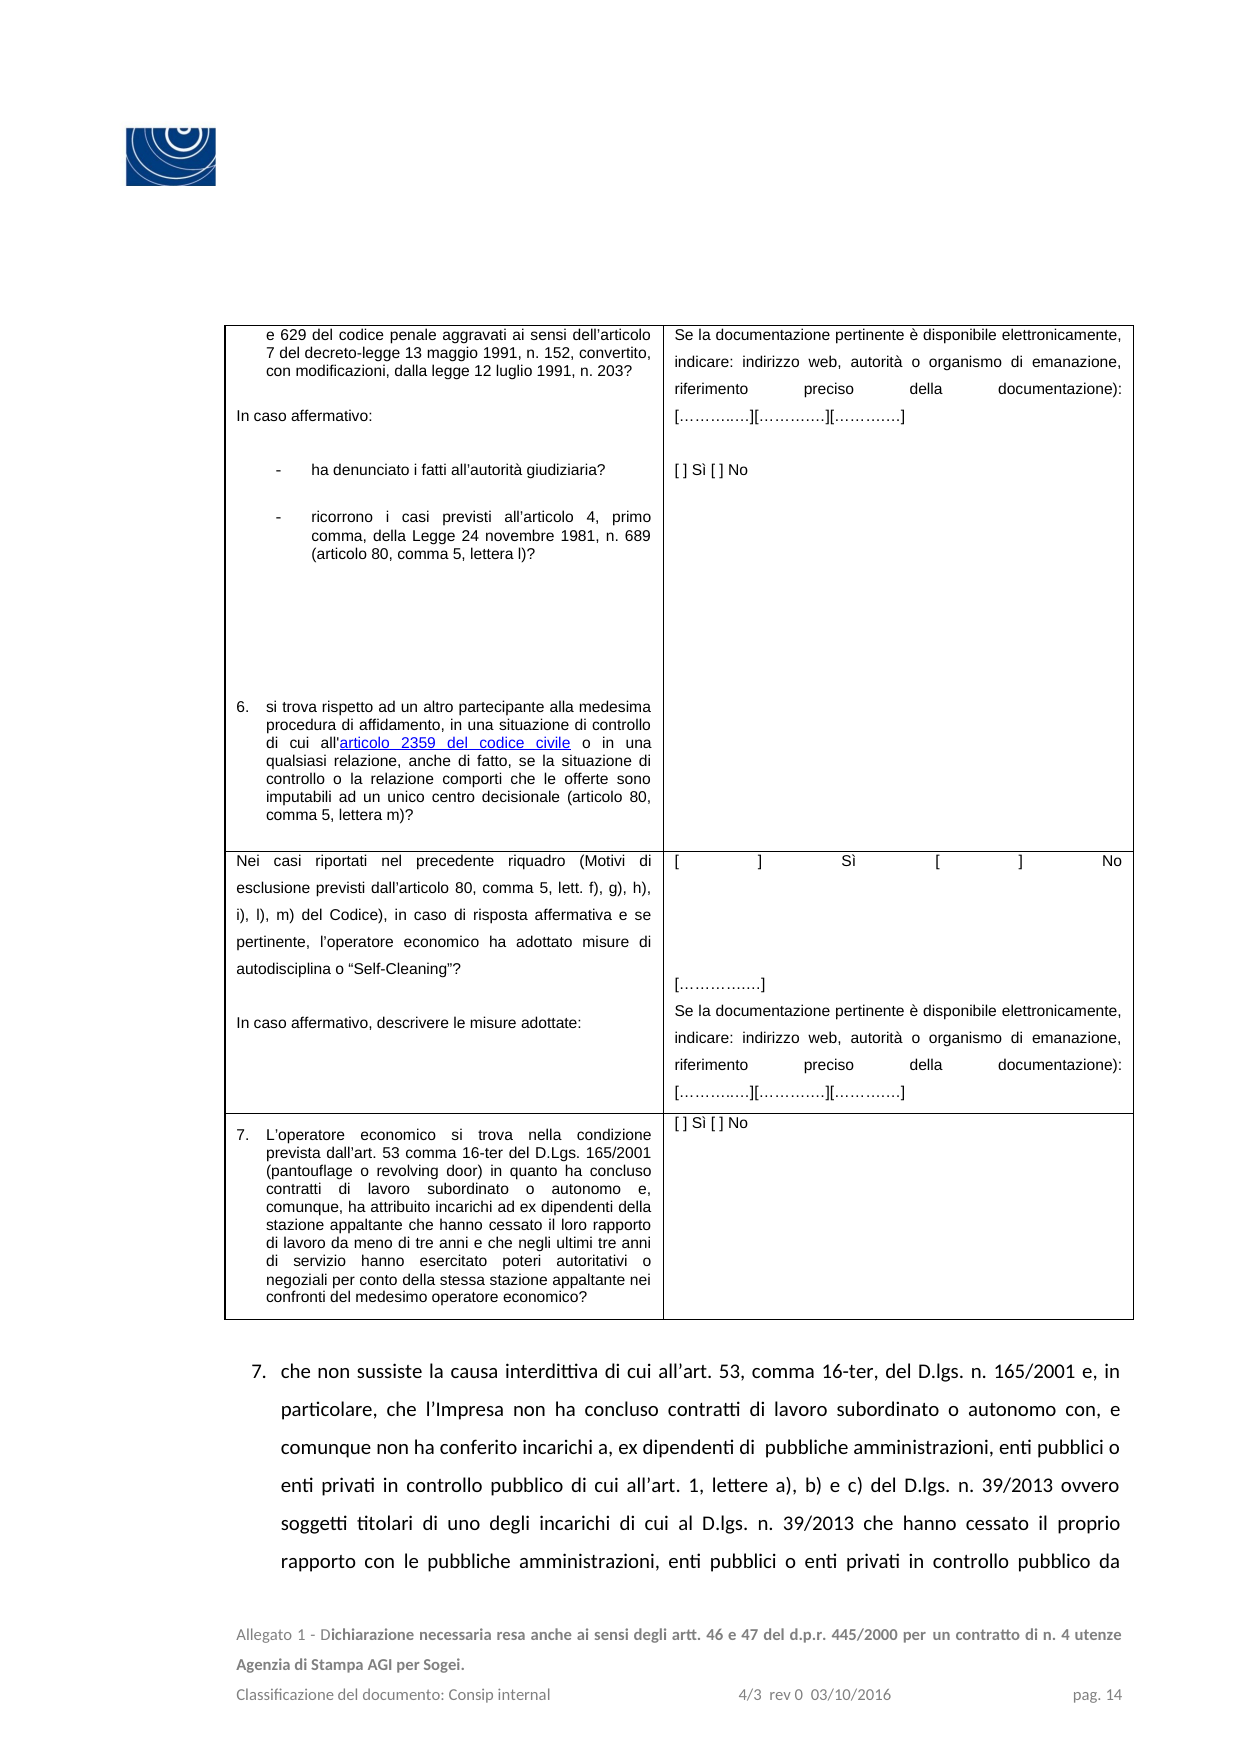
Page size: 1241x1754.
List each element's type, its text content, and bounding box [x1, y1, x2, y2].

table_cell Nei casi riportati nel precedente riquadro (Motivi di esclusione previsti dall’articolo 80, comma 5, lett. f), g), h), i), l), m) del Codice), in caso di risposta affermativa e se pertinente, l’operatore economico ha adottato misure di autodisciplina o “Self-Cleaning”? In caso affermativo, descrivere le misure adottate: [226, 852, 663, 1112]
picture [0, 0, 216, 185]
table_cell L’operatore economico si trova nella condizione prevista dall’art. 53 comma 16-ter del D.Lgs. 165/2001 (pantouflage o revolving door) in quanto ha concluso contratti di lavoro subordinato o autonomo e, comunque, ha attribuito incarichi ad ex dipendenti della stazione appaltante che hanno cessato il loro rapporto di lavoro da meno di tre anni e che negli ultimi tre anni di servizio hanno esercitato poteri autoritativi o negoziali per conto della stessa stazione appaltante nei confronti del medesimo operatore economico? [226, 1114, 663, 1319]
table_cell [ ] Sì [ ] No [………….…] Se la documentazione pertinente è disponibile elettronicamente, indicare: indirizzo web, autorità o organismo di emanazione, riferimento preciso della documentazione): [………..…][……….…][……….…] [664, 852, 1133, 1112]
table_cell [ ] Sì [ ] No [664, 1114, 1133, 1319]
